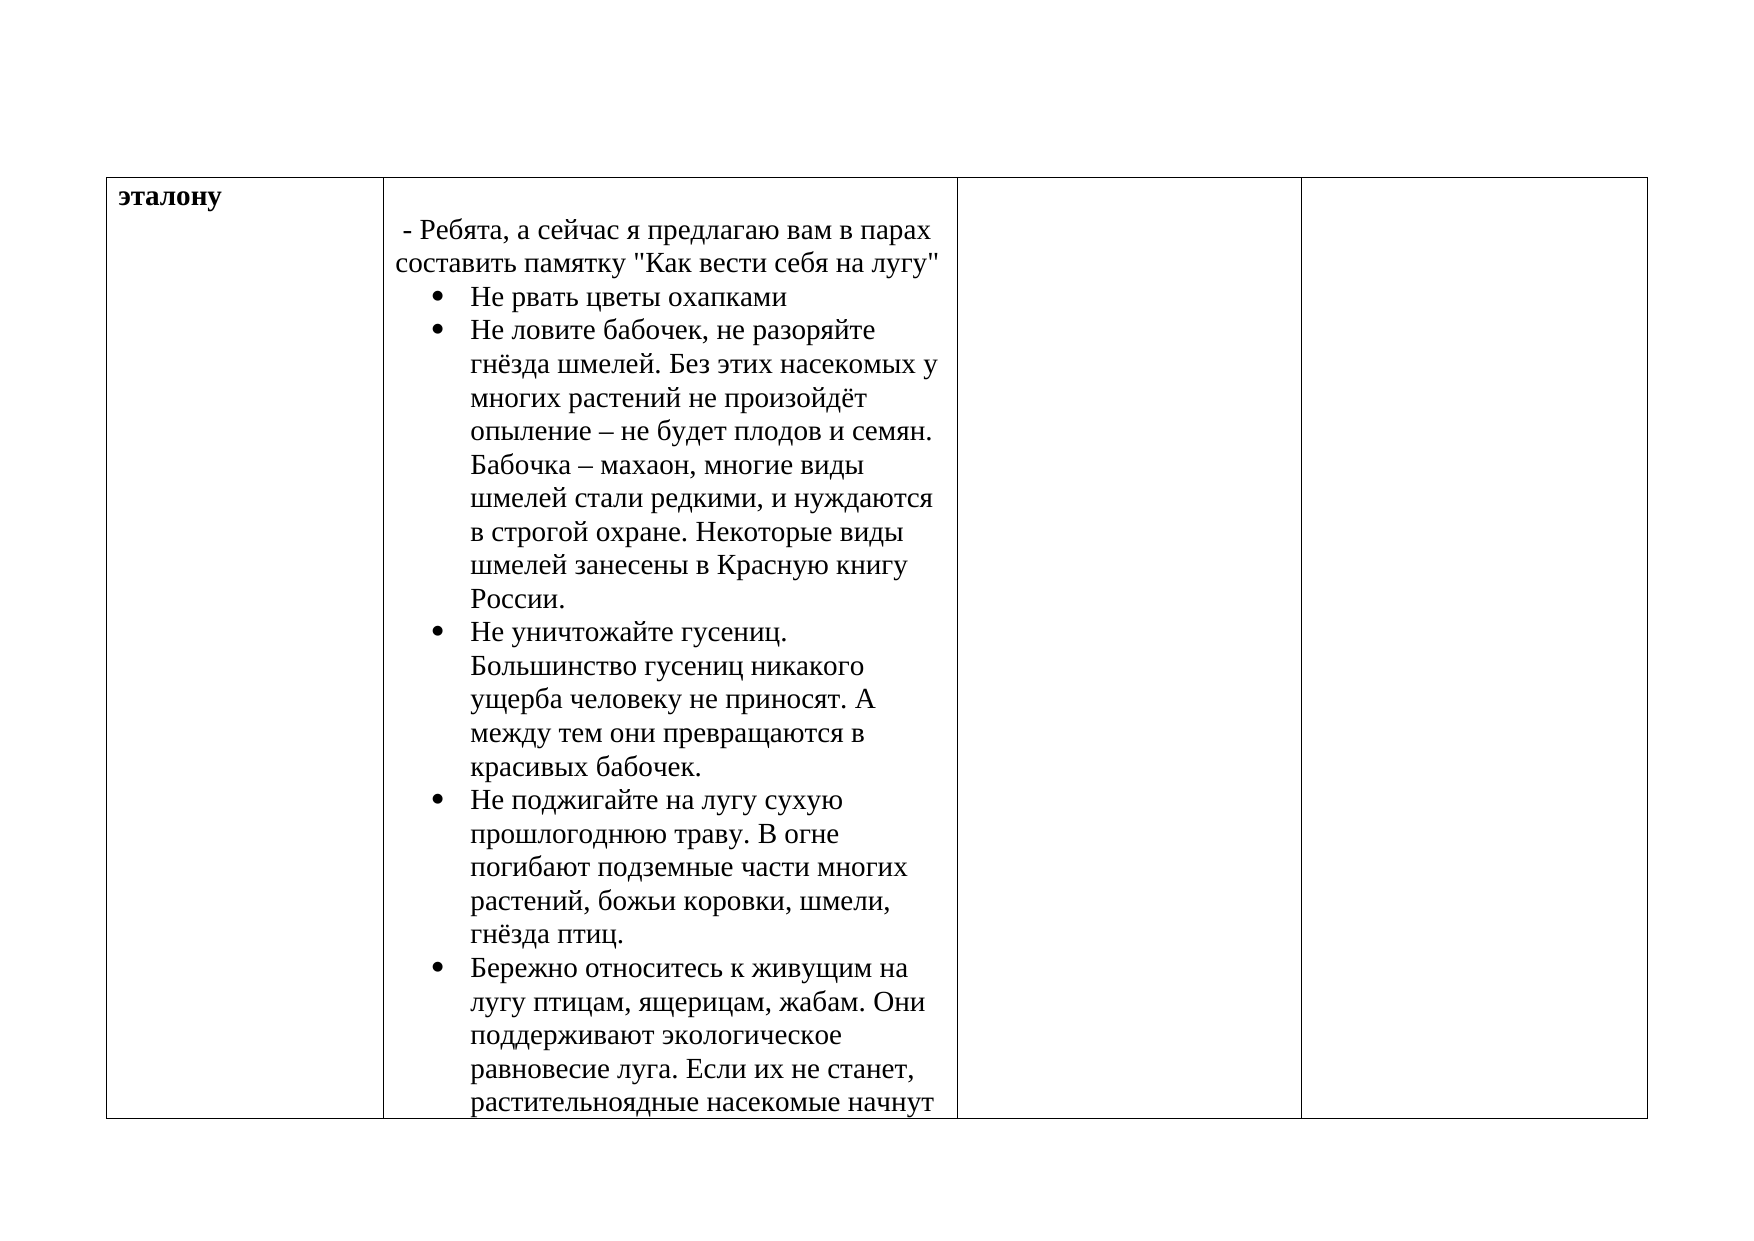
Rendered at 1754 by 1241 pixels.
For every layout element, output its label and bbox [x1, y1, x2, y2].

table_cell [384, 178, 957, 1118]
table_cell [107, 178, 383, 1118]
table_cell [958, 178, 1301, 1118]
table_cell [1302, 178, 1647, 1118]
